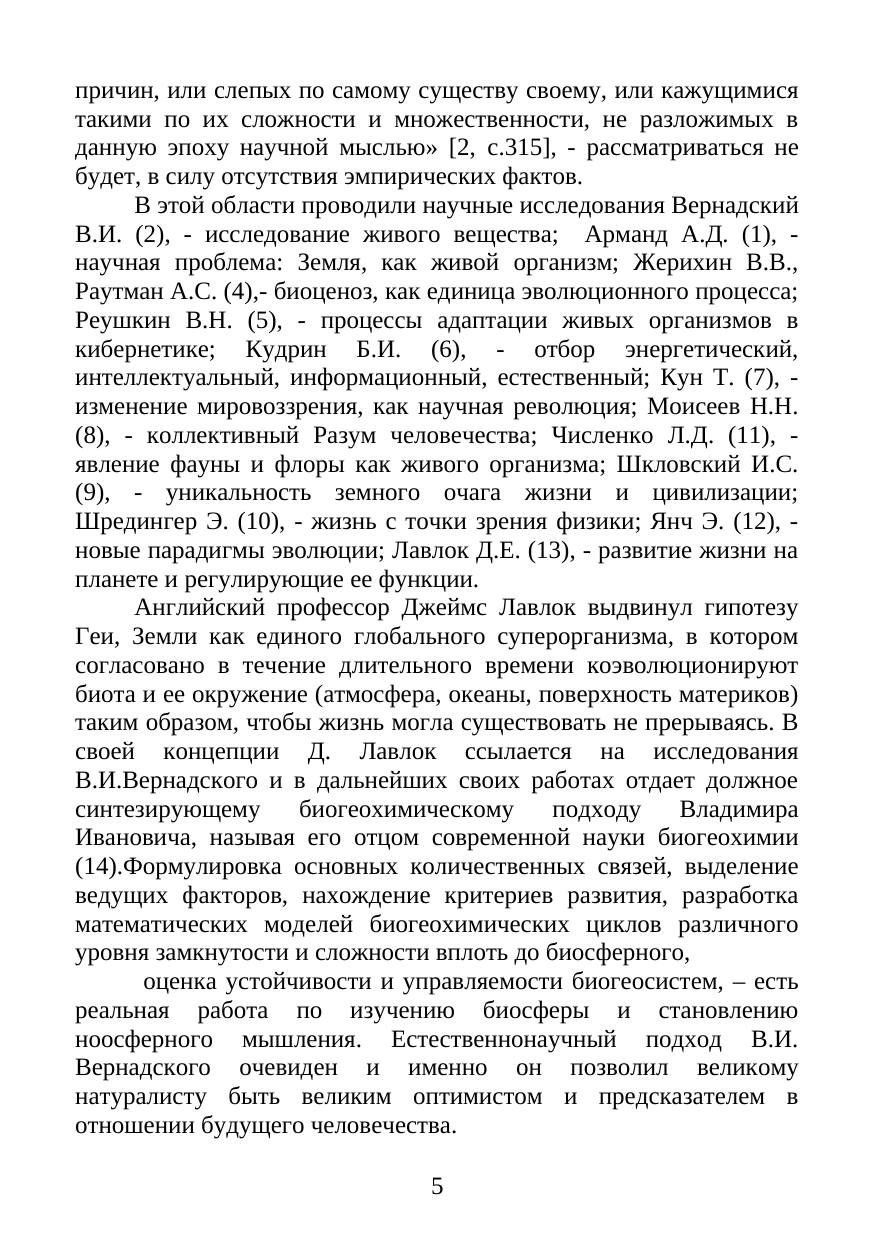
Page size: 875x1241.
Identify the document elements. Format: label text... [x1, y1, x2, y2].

text В этой области проводили научные исследования Вернадский В.И. (2), - исследование живого вещества; Арманд А.Д. (1), - научная проблема: Земля, как живой организм; Жерихин В.В., Раутман А.С. (4),- биоценоз, как единица эволюционного процесса; Реушкин В.Н. (5), - процессы адаптации живых организмов в кибернетике; Кудрин Б.И. (6), - отбор энергетический, интеллектуальный, информационный, естественный; Кун Т. (7), - изменение мировоззрения, как научная революция; Моисеев Н.Н. (8), - коллективный Разум человечества; Численко Л.Д. (11), - явление фауны и флоры как живого организма; Шкловский И.С. (9), - уникальность земного очага жизни и цивилизации; Шредингер Э. (10), - жизнь с точки зрения физики; Янч Э. (12), - новые парадигмы эволюции; Лавлок Д.Е. (13), - развитие жизни на планете и регулирующие ее функции. [75, 190, 799, 592]
text оценка устойчивости и управляемости биогеосистем, – есть реальная работа по изучению биосферы и становлению ноосферного мышления. Естественнонаучный подход В.И. Вернадского очевиден и именно он позволил великому натуралисту быть великим оптимистом и предсказателем в отношении будущего человечества. [75, 966, 799, 1139]
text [75, 75, 799, 190]
text Английский профессор Джеймс Лавлок выдвинул гипотезу Геи, Земли как единого глобального суперорганизма, в котором согласовано в течение длительного времени коэволюционируют биота и ее окружение (атмосфера, океаны, поверхность материков) таким образом, чтобы жизнь могла существовать не прерываясь. В своей концепции Д. Лавлок ссылается на исследования В.И.Вернадского и в дальнейших своих работах отдает должное синтезирующему биогеохимическому подходу Владимира Ивановича, называя его отцом современной науки биогеохимии (14).Формулировка основных количественных связей, выделение ведущих факторов, нахождение критериев развития, разработка математических моделей биогеохимических циклов различного уровня замкнутости и сложности вплоть до биосферного, [75, 592, 799, 966]
